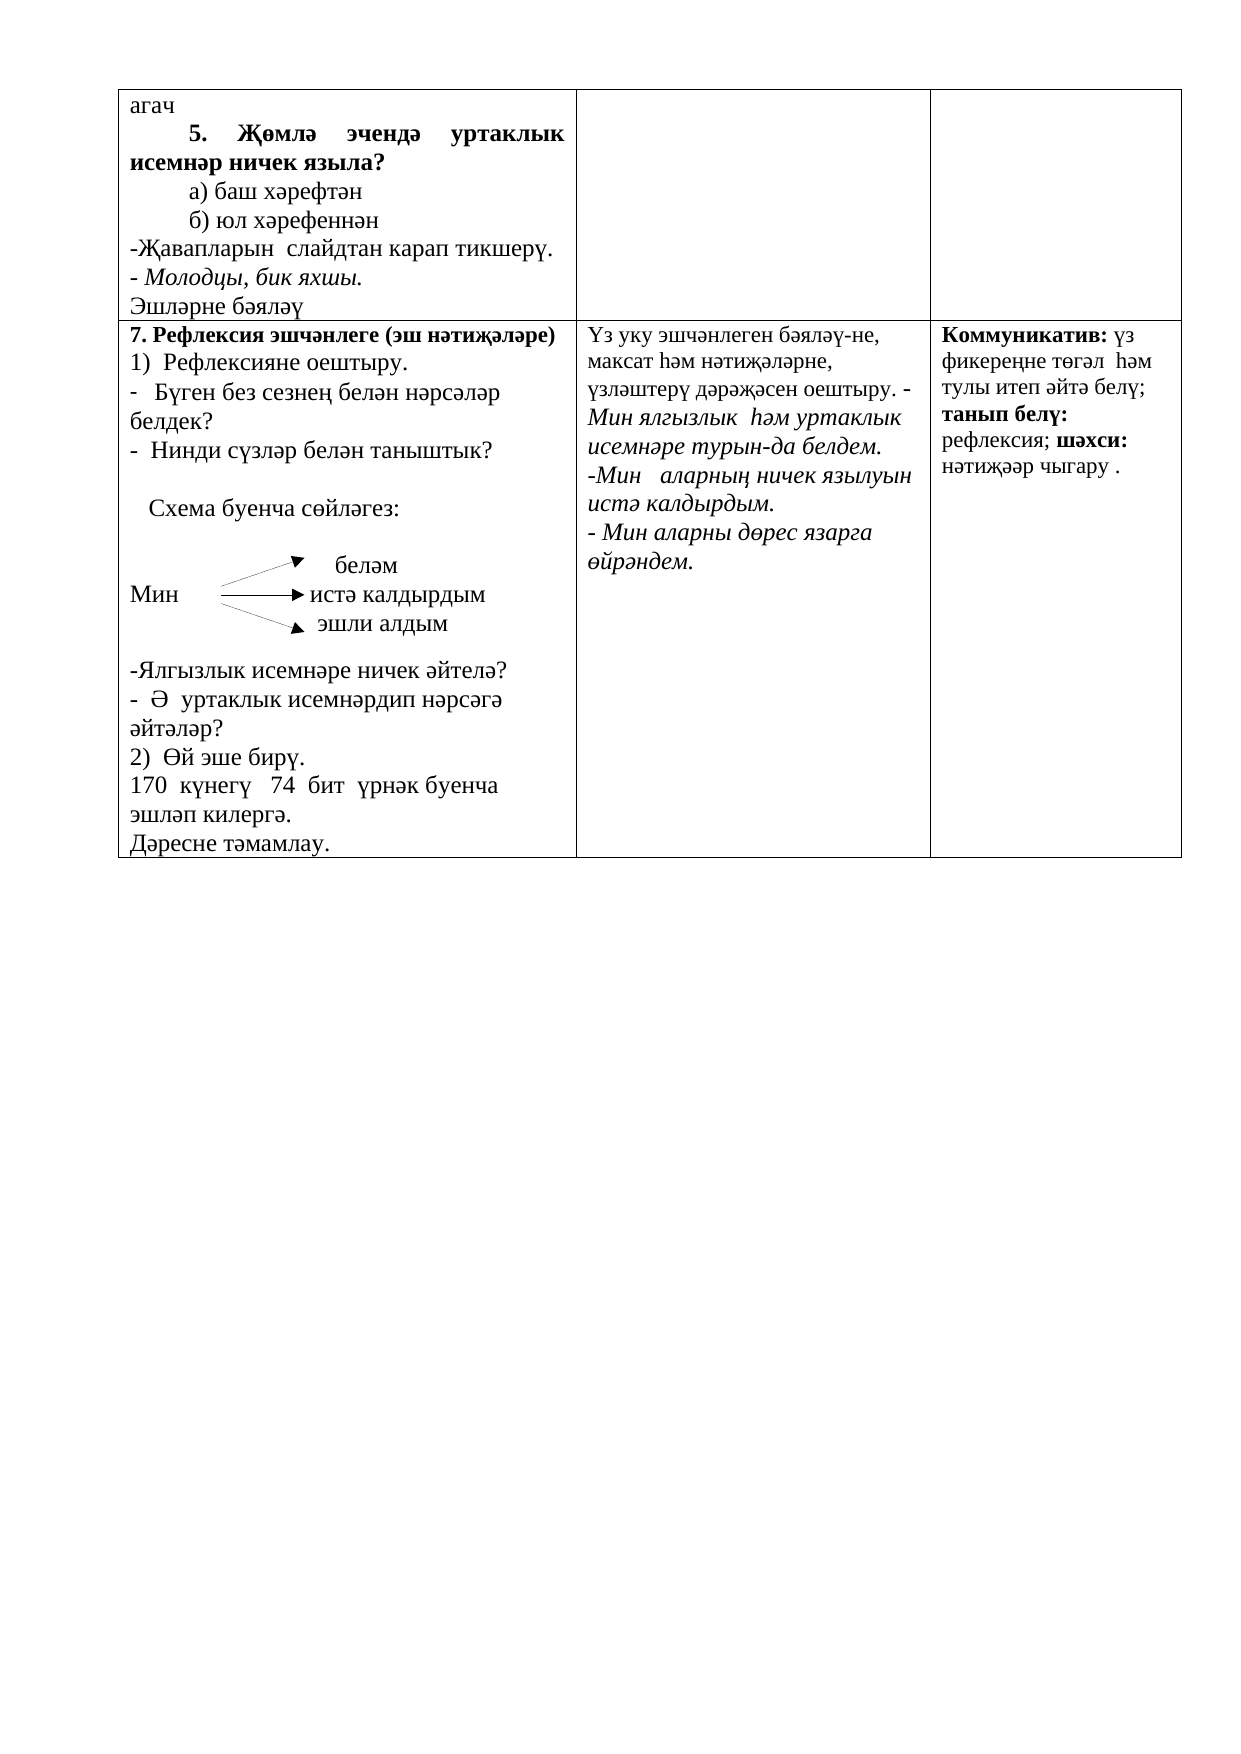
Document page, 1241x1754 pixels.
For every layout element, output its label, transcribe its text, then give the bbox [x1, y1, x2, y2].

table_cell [119, 90, 576, 320]
table_cell Коммуникатив: үз фикереңне төгәл һәм тулы итеп әйтә белү; танып белү: рефлексия; шәхси: нәтиҗәәр чыгару . [931, 321, 1181, 857]
table_cell 7. Рефлексия эшчәнлеге (эш нәтиҗәләре) 1) Рефлексияне оештыру. - Бүген без сезнең белән нәрсәләр белдек? - Нинди сүзләр белән таныштык? Схема буенча сөйләгез: беләм Мин истә калдырдым эшли алдым -Ялгызлык исемнәре ничек әйтелә? - Ә уртаклык исемнәрдип нәрсәгә әйтәләр? 2) Өй эше бирү. 170 күнегү 74 бит үрнәк буенча эшләп килергә. Дәресне тәмамлау. [119, 321, 576, 857]
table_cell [931, 90, 1181, 320]
table_cell Үз уку эшчәнлеген бәяләү-не, максат һәм нәтиҗәләрне, үзләштерү дәрәҗәсен оештыру. - Мин ялгызлык һәм уртаклык исемнәре турын-да белдем. -Мин аларның ничек язылуын истә калдырдым. - Мин аларны дөрес язарга өйрәндем. [577, 321, 930, 857]
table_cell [577, 90, 930, 320]
